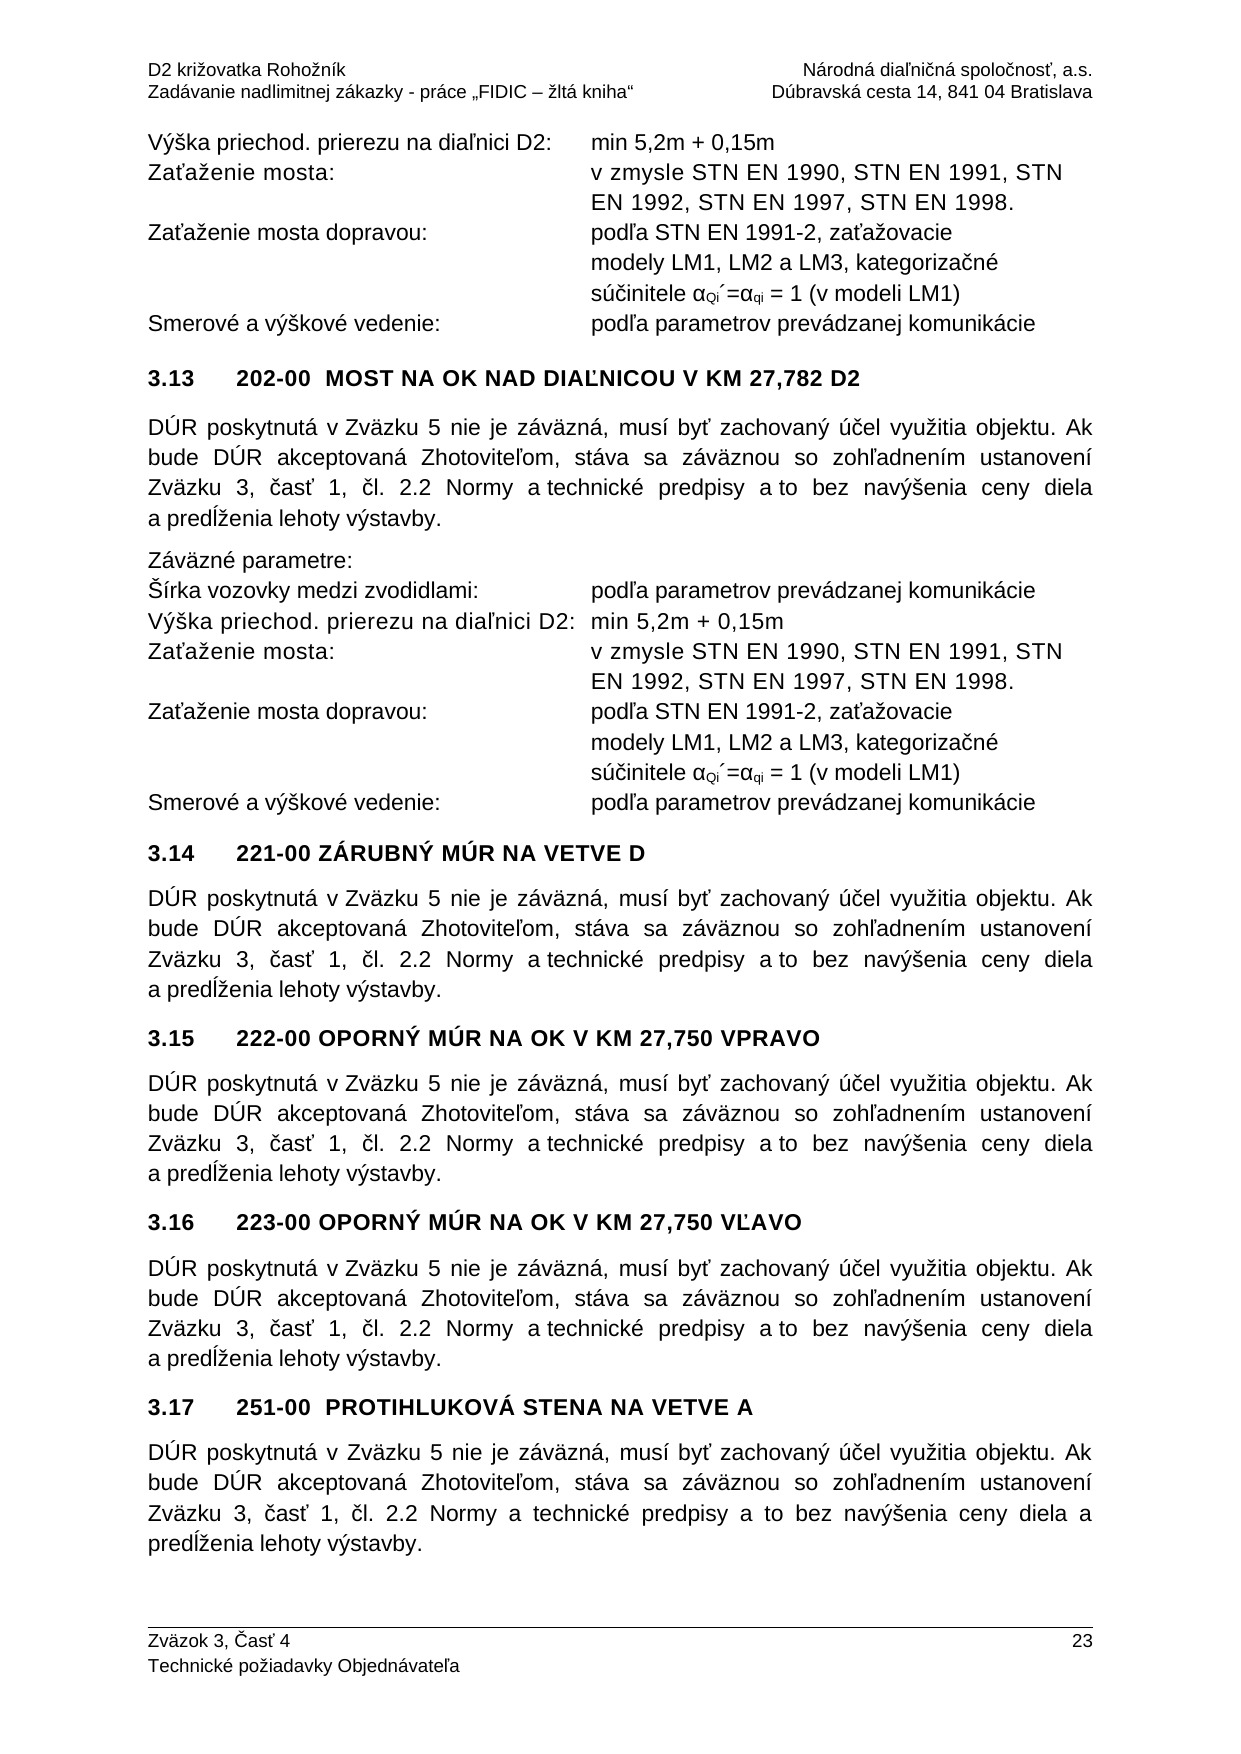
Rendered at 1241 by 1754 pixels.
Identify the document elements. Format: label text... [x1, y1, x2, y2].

subtitle 223-00 Oporný múr na OK v km 27,750 vľavo [148, 1209, 1093, 1236]
text Zaťaženie mosta dopravou: podľa STN EN 1991-2, zaťažovacie [148, 698, 1093, 725]
text Zaťaženie mosta: v zmysle STN EN 1990, STN EN 1991, STN EN 1992, STN EN 1997, STN EN 1998. [148, 159, 1093, 215]
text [148, 1439, 1093, 1556]
subtitle 202-00 Most na OK nad diaľnicou v km 27,782 D2 [148, 365, 1093, 391]
subtitle 251-00 Protihluková stena na vetve A [148, 1394, 1093, 1420]
text Záväzné parametre: [148, 547, 1093, 574]
subtitle 221-00 Zárubný múr na vetve D [148, 840, 1093, 866]
text Výška priechod. prierezu na diaľnici D2: min 5,2m + 0,15m [148, 608, 1093, 634]
text Smerové a výškové vedenie: podľa parametrov prevádzanej komunikácie [148, 310, 1093, 336]
text Šírka vozovky medzi zvodidlami: podľa parametrov prevádzanej komunikácie [148, 577, 1093, 604]
text Zaťaženie mosta dopravou: podľa STN EN 1991-2, zaťažovacie [148, 219, 1093, 246]
text Výška priechod. prierezu na diaľnici D2: min 5,2m + 0,15m [148, 128, 1093, 155]
text Zaťaženie mosta: v zmysle STN EN 1990, STN EN 1991, STN EN 1992, STN EN 1997, STN EN 1998. [148, 638, 1093, 694]
text modely LM1, LM2 a LM3, kategorizačné súčinitele αQi´=αqi = 1 (v modeli LM1) [118, 728, 1093, 785]
text Smerové a výškové vedenie: podľa parametrov prevádzanej komunikácie [148, 789, 1093, 815]
text modely LM1, LM2 a LM3, kategorizačné súčinitele αQi´=αqi = 1 (v modeli LM1) [118, 249, 1093, 306]
subtitle 222-00 Oporný múr na OK v km 27,750 vpravo [148, 1025, 1093, 1051]
